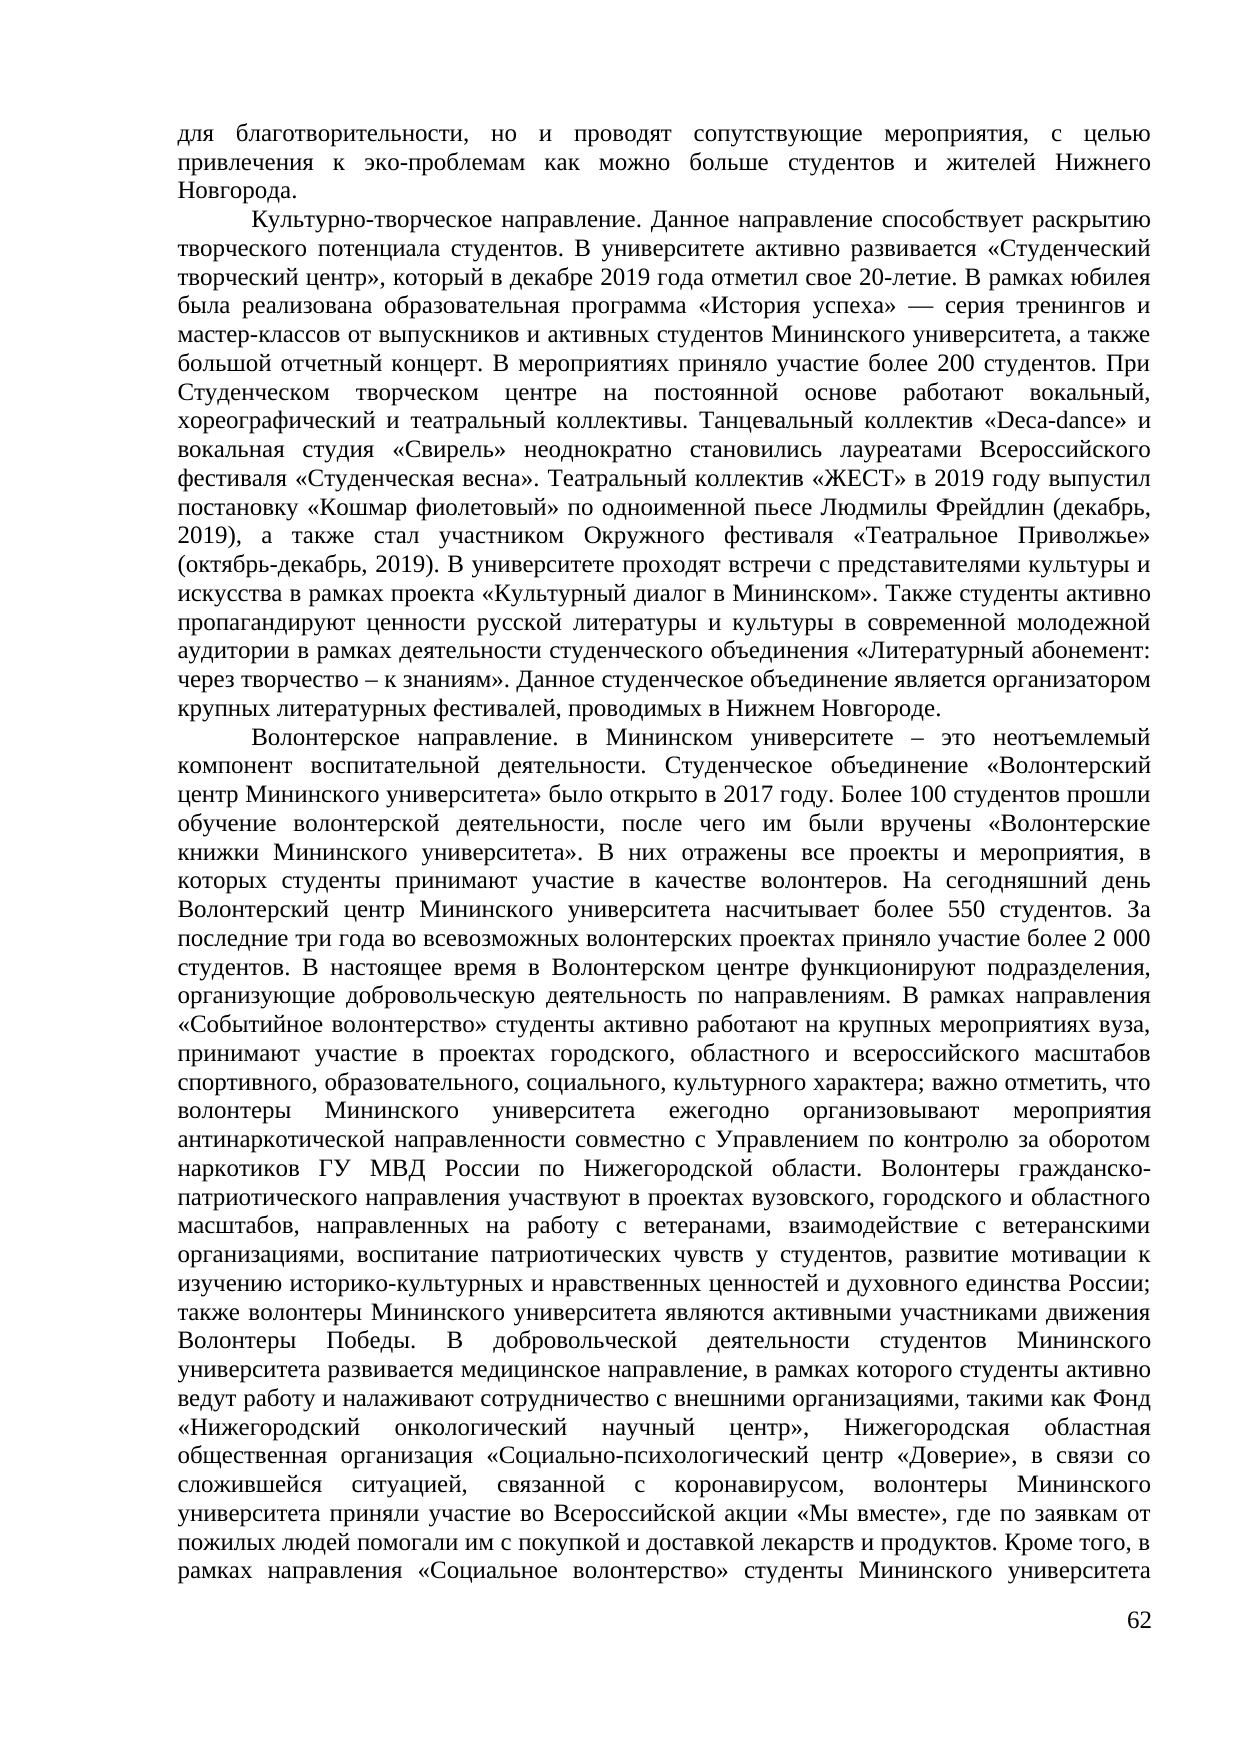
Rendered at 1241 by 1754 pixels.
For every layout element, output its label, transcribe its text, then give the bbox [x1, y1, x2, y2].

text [177, 722, 1152, 1584]
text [177, 118, 1152, 204]
text Культурно-творческое направление. Данное направление способствует раскрытию творческого потенциала студентов. В университете активно развивается «Студенческий творческий центр», который в декабре 2019 года отметил свое 20-летие. В рамках юбилея была реализована образовательная программа «История успеха» — серия тренингов и мастер-классов от выпускников и активных студентов Мининского университета, а также большой отчетный концерт. В мероприятиях приняло участие более 200 студентов. При Студенческом творческом центре на постоянной основе работают вокальный, хореографический и театральный коллективы. Танцевальный коллектив «Deca-dance» и вокальная студия «Свирель» неоднократно становились лауреатами Всероссийского фестиваля «Студенческая весна». Театральный коллектив «ЖЕСТ» в 2019 году выпустил постановку «Кошмар фиолетовый» по одноименной пьесе Людмилы Фрейдлин (декабрь, 2019), а также стал участником Окружного фестиваля «Театральное Приволжье» (октябрь-декабрь, 2019). В университете проходят встречи с представителями культуры и искусства в рамках проекта «Культурный диалог в Мининском». Также студенты активно пропагандируют ценности русской литературы и культуры в современной молодежной аудитории в рамках деятельности студенческого объединения «Литературный абонемент: через творчество – к знаниям». Данное студенческое объединение является организатором крупных литературных фестивалей, проводимых в Нижнем Новгороде. [177, 204, 1152, 722]
